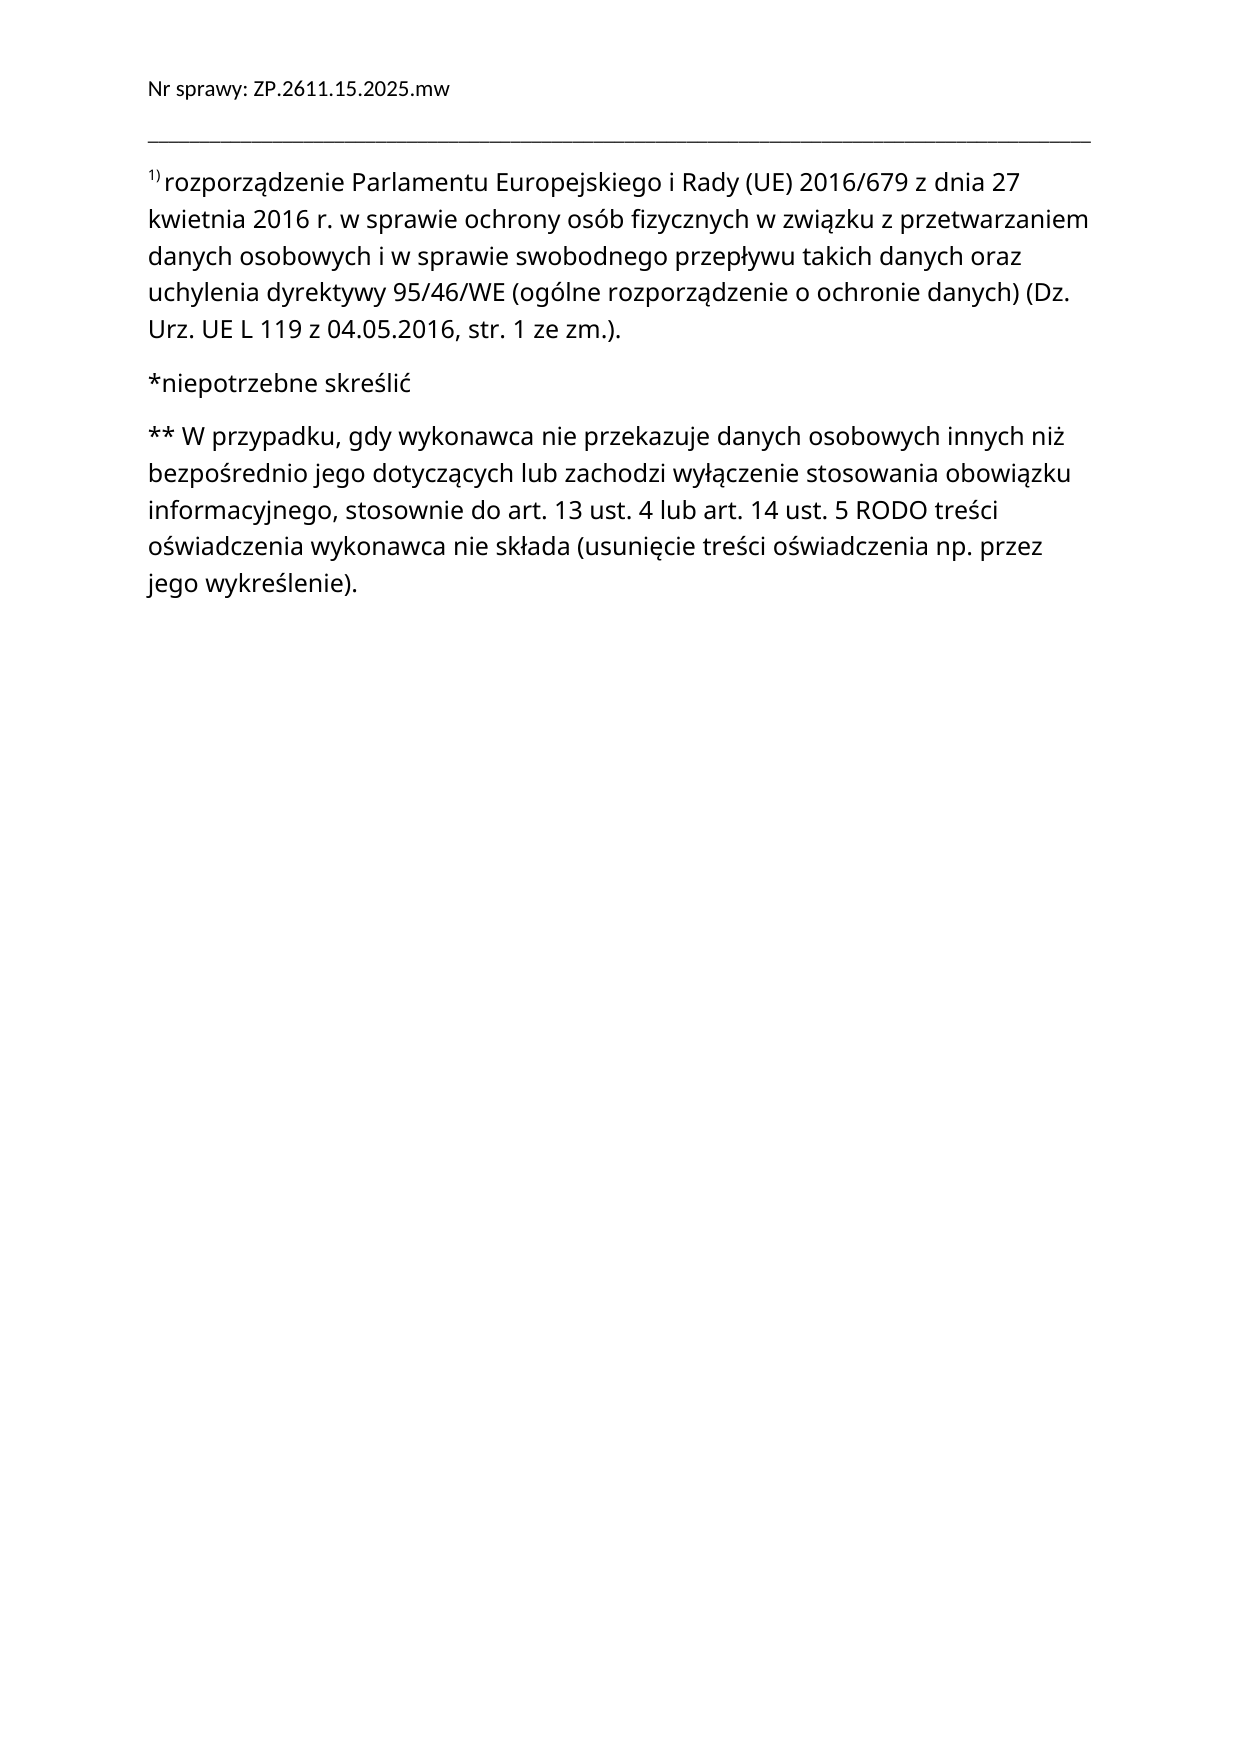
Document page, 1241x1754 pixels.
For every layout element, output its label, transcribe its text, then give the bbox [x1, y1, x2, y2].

text 1) rozporządzenie Parlamentu Europejskiego i Rady (UE) 2016/679 z dnia 27 kwietnia 2016 r. w sprawie ochrony osób fizycznych w związku z przetwarzaniem danych osobowych i w sprawie swobodnego przepływu takich danych oraz uchylenia dyrektywy 95/46/WE (ogólne rozporządzenie o ochronie danych) (Dz. Urz. UE L 119 z 04.05.2016, str. 1 ze zm.). [148, 165, 1093, 346]
text *niepotrzebne skreślić [148, 365, 1093, 399]
text ** W przypadku, gdy wykonawca nie przekazuje danych osobowych innych niż bezpośrednio jego dotyczących lub zachodzi wyłączenie stosowania obowiązku informacyjnego, stosownie do art. 13 ust. 4 lub art. 14 ust. 5 RODO treści oświadczenia wykonawca nie składa (usunięcie treści oświadczenia np. przez jego wykreślenie). [148, 419, 1093, 600]
